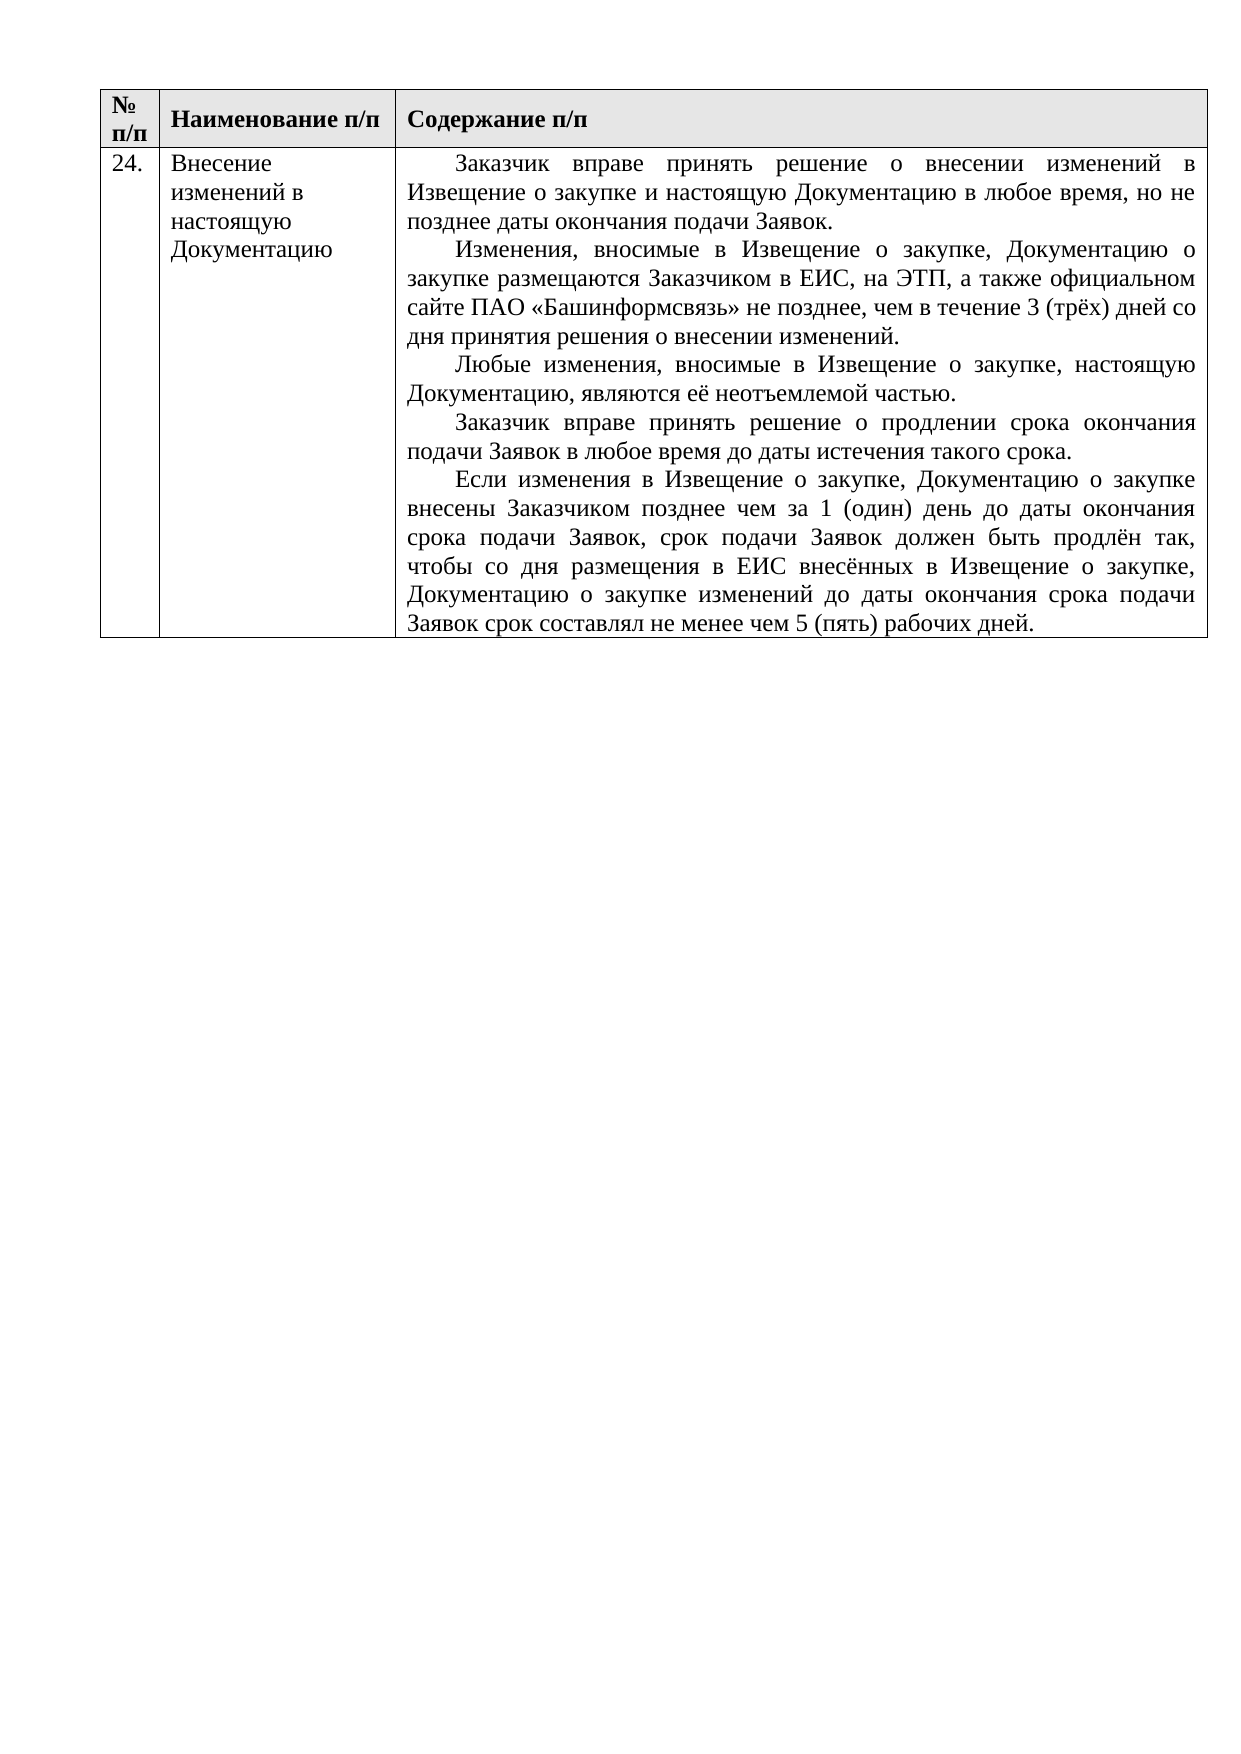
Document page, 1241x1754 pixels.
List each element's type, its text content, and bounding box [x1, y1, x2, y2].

table_header Содержание п/п [396, 90, 1207, 147]
table_cell [101, 148, 159, 637]
table_cell Заказчик вправе принять решение о внесении изменений в Извещение о закупке и настоящую Документацию в любое время, но не позднее даты окончания подачи Заявок. Изменения, вносимые в Извещение о закупке, Документацию о закупке размещаются Заказчиком в ЕИС, на ЭТП, а также официальном сайте ПАО «Башинформсвязь» не позднее, чем в течение 3 (трёх) дней со дня принятия решения о внесении изменений. Любые изменения, вносимые в Извещение о закупке, настоящую Документацию, являются её неотъемлемой частью. Заказчик вправе принять решение о продлении срока окончания подачи Заявок в любое время до даты истечения такого срока. Если изменения в Извещение о закупке, Документацию о закупке внесены Заказчиком позднее чем за 1 (один) день до даты окончания срока подачи Заявок, срок подачи Заявок должен быть продлён так, чтобы со дня размещения в ЕИС внесённых в Извещение о закупке, Документацию о закупке изменений до даты окончания срока подачи Заявок срок составлял не менее чем 5 (пять) рабочих дней. [396, 148, 1207, 637]
table_header № п/п [101, 90, 159, 147]
table_cell Внесение изменений в настоящую Документацию [160, 148, 395, 637]
table_header Наименование п/п [160, 90, 395, 147]
